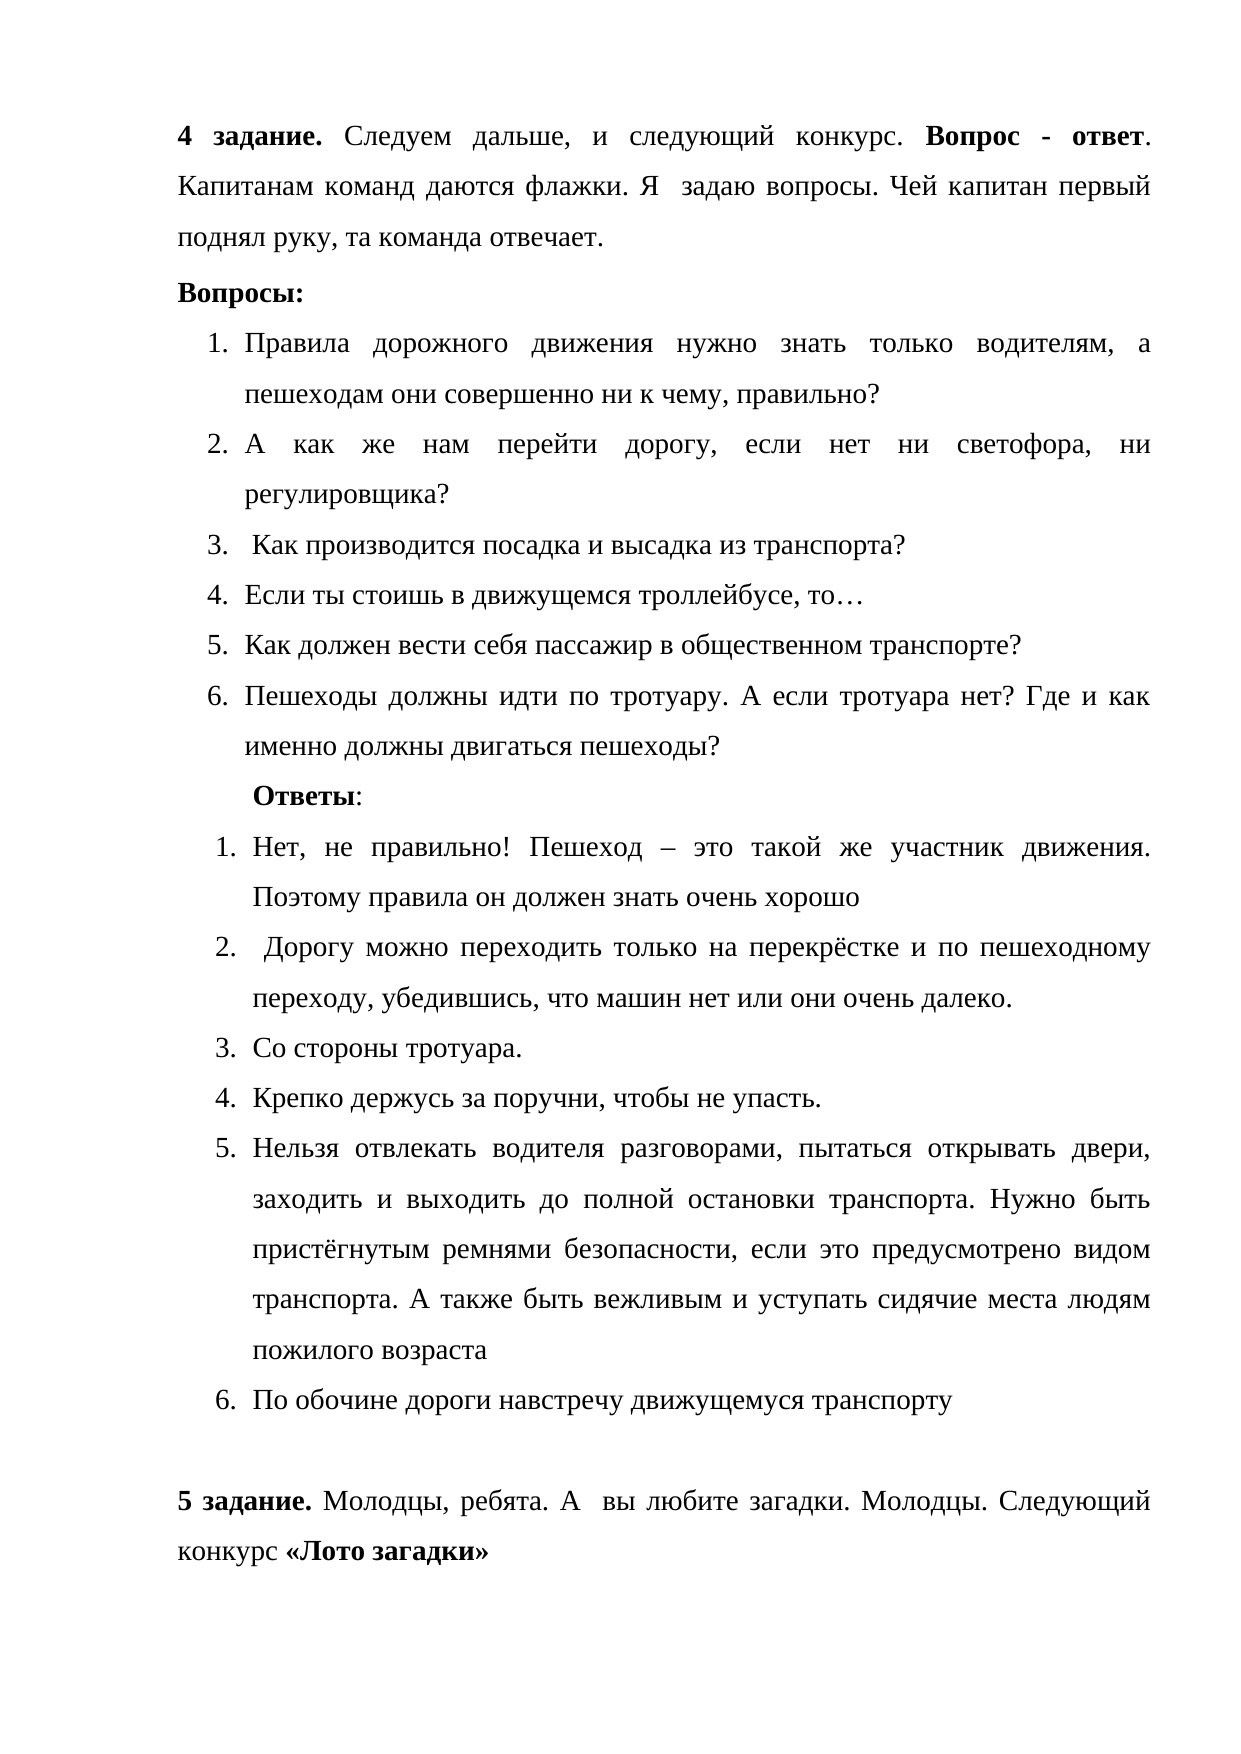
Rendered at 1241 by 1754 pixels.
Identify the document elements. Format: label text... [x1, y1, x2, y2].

list Как должен вести себя пассажир в общественном транспорте? [207, 627, 1152, 661]
text Ответы: [252, 778, 1152, 812]
list Правила дорожного движения нужно знать только водителям, а пешеходам они совершенно ни к чему, правильно? [207, 326, 1152, 409]
list Со стороны тротуара. [215, 1030, 1152, 1063]
list Если ты стоишь в движущемся троллейбусе, то… [207, 577, 1152, 611]
list А как же нам перейти дорогу, если нет ни светофора, ни регулировщика? [207, 426, 1152, 510]
list Нет, не правильно! Пешеход – это такой же участник движения. Поэтому правила он должен знать очень хорошо [215, 829, 1152, 913]
text Вопросы: [177, 275, 1152, 309]
list Пешеходы должны идти по тротуару. А если тротуара нет? Где и как именно должны двигаться пешеходы? [207, 678, 1152, 762]
text 4 задание. Следуем дальше, и следующий конкурс. Вопрос - ответ. Капитанам команд даются флажки. Я задаю вопросы. Чей капитан первый поднял руку, та команда отвечает. [177, 118, 1152, 252]
list По обочине дороги навстречу движущемуся транспорту [215, 1382, 1152, 1416]
list Как производится посадка и высадка из транспорта? [207, 527, 1152, 560]
list Дорогу можно переходить только на перекрёстке и по пешеходному переходу, убедившись, что машин нет или они очень далеко. [215, 929, 1152, 1013]
list Крепко держусь за поручни, чтобы не упасть. [215, 1080, 1152, 1114]
list Нельзя отвлекать водителя разговорами, пытаться открывать двери, заходить и выходить до полной остановки транспорта. Нужно быть пристёгнутым ремнями безопасности, если это предусмотрено видом транспорта. А также быть вежливым и уступать сидячие места людям пожилого возраста [215, 1131, 1152, 1365]
text 5 задание. Молодцы, ребята. А вы любите загадки. Молодцы. Следующий конкурс «Лото загадки» [177, 1483, 1152, 1567]
